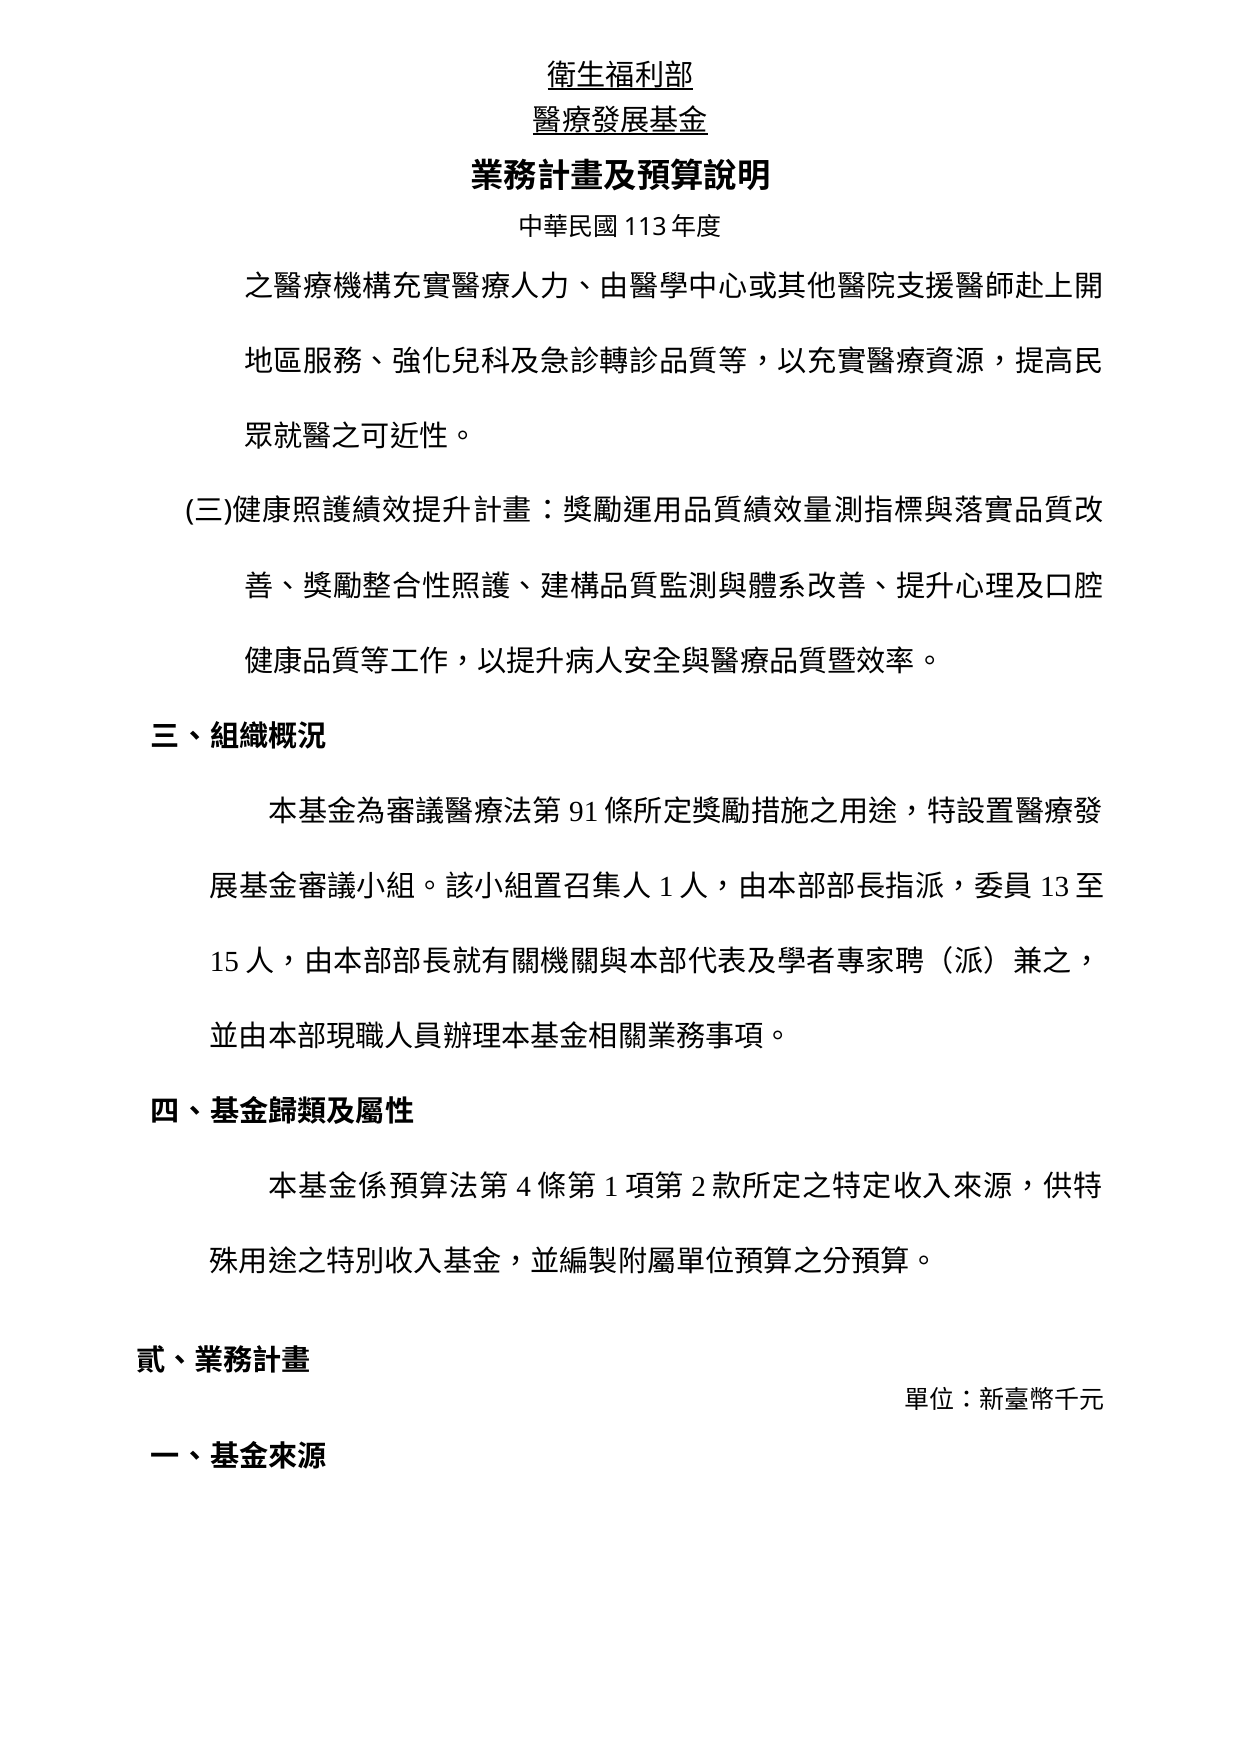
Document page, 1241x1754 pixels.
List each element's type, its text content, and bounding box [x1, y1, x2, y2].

list 組織概況 [151, 696, 1104, 771]
text 本基金係預算法第4條第1項第2款所定之特定收入來源，供特殊用途之特別收入基金，並編製附屬單位預算之分預算。 [209, 1146, 1104, 1296]
list 基金歸類及屬性 [151, 1071, 1104, 1146]
list 基金來源 [151, 1417, 1104, 1492]
list 單位：新臺幣千元 [244, 1379, 1104, 1417]
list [185, 246, 1104, 471]
text 本基金為審議醫療法第91條所定獎勵措施之用途，特設置醫療發展基金審議小組。該小組置召集人1人，由本部部長指派，委員13至15人，由本部部長就有關機關與本部代表及學者專家聘（派）兼之，並由本部現職人員辦理本基金相關業務事項。 [209, 771, 1104, 1071]
text 貳、業務計畫 [136, 1333, 1104, 1379]
list 健康照護績效提升計畫：獎勵運用品質績效量測指標與落實品質改善、獎勵整合性照護、建構品質監測與體系改善、提升心理及口腔健康品質等工作，以提升病人安全與醫療品質暨效率。 [185, 471, 1104, 696]
